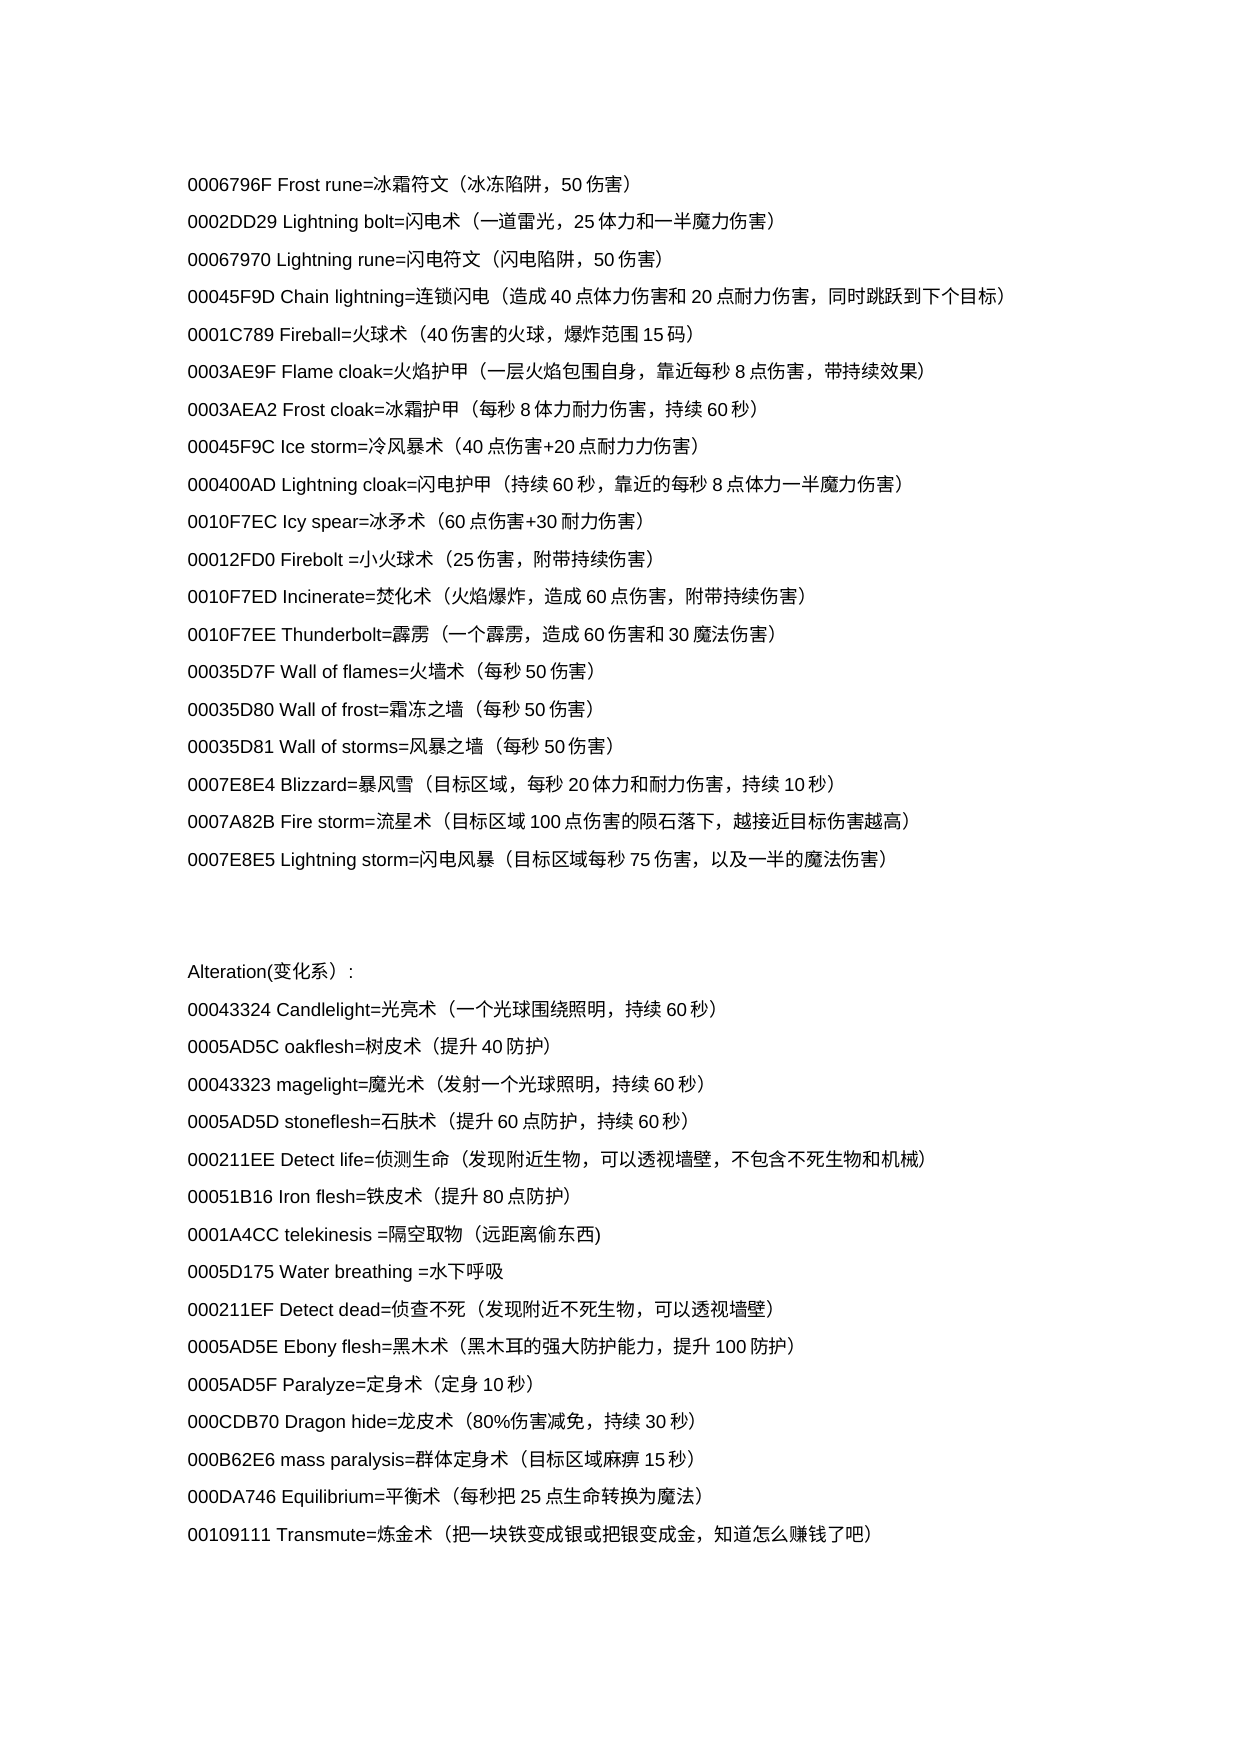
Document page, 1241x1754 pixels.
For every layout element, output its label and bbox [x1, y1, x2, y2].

text [187, 164, 1053, 1552]
